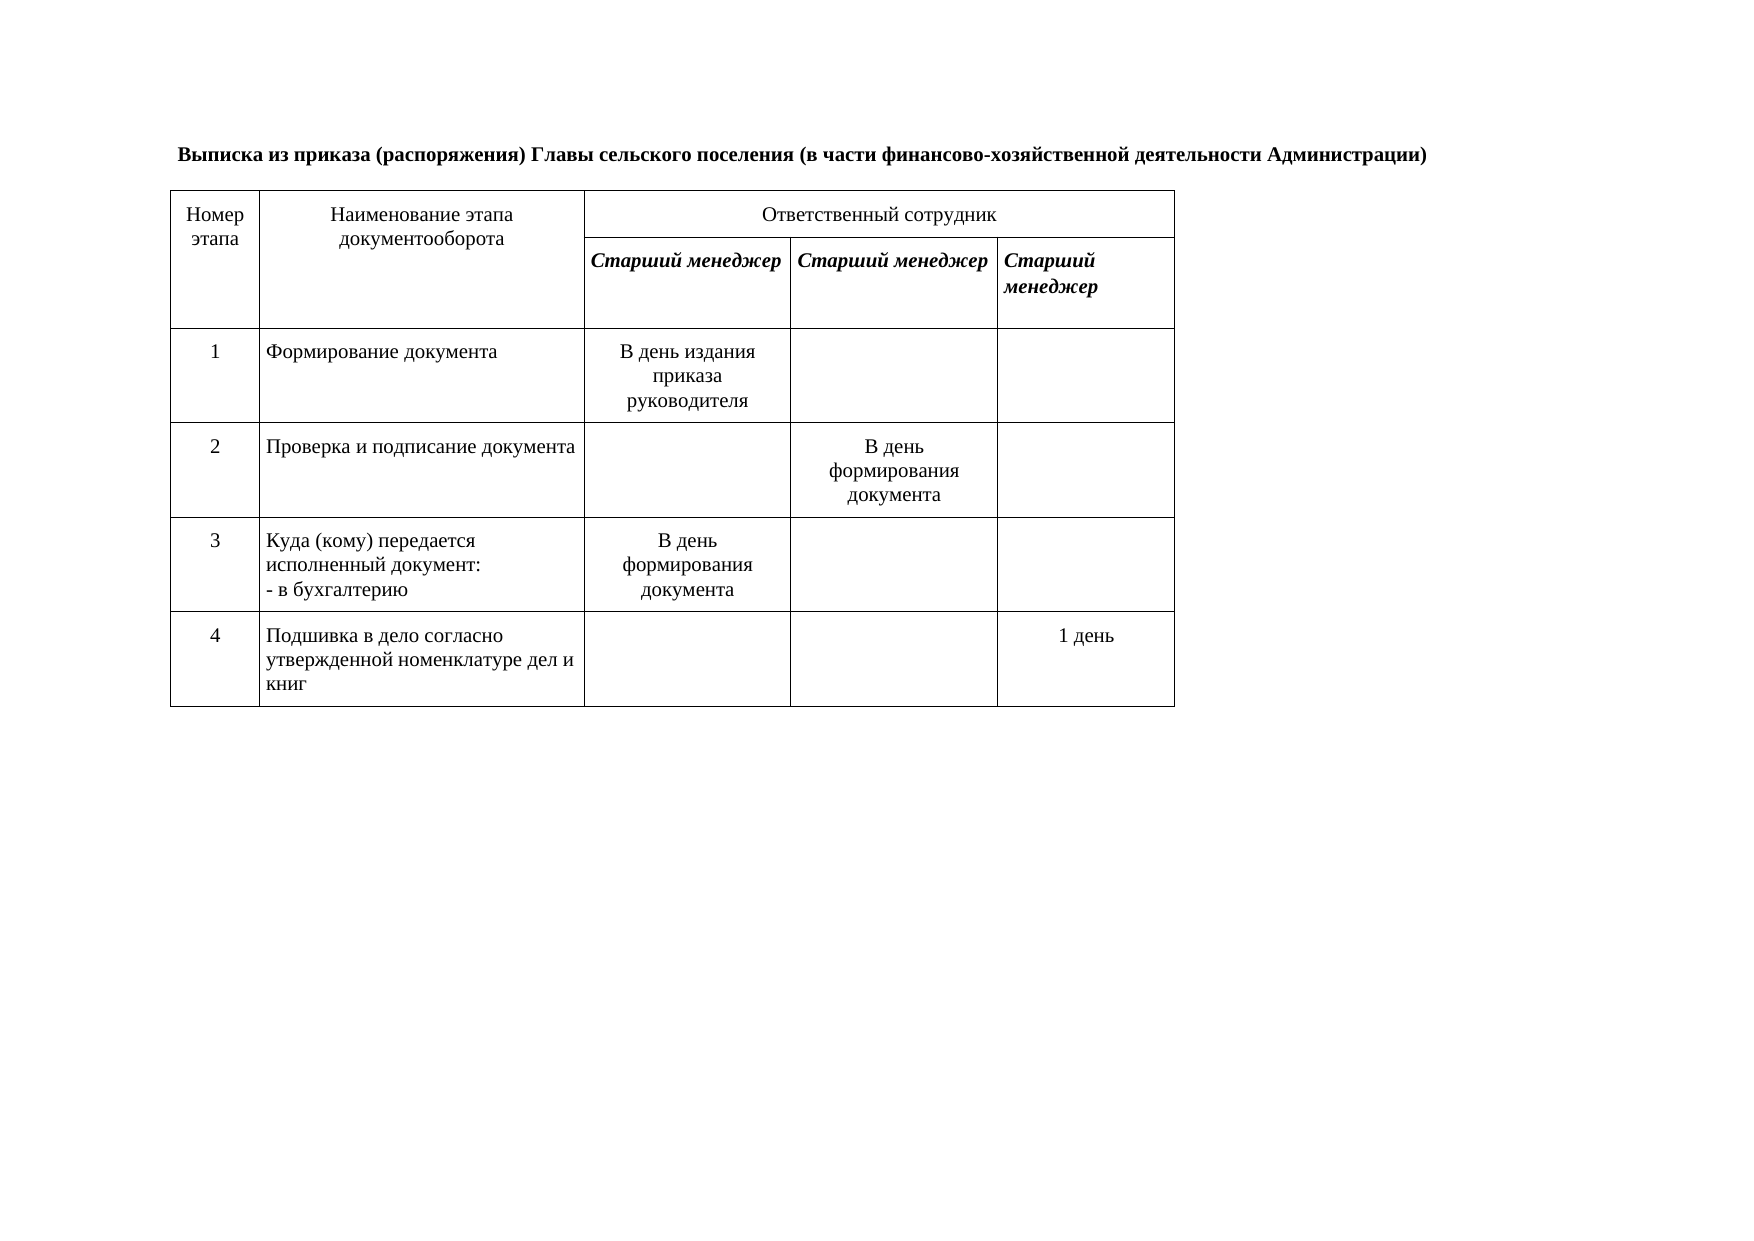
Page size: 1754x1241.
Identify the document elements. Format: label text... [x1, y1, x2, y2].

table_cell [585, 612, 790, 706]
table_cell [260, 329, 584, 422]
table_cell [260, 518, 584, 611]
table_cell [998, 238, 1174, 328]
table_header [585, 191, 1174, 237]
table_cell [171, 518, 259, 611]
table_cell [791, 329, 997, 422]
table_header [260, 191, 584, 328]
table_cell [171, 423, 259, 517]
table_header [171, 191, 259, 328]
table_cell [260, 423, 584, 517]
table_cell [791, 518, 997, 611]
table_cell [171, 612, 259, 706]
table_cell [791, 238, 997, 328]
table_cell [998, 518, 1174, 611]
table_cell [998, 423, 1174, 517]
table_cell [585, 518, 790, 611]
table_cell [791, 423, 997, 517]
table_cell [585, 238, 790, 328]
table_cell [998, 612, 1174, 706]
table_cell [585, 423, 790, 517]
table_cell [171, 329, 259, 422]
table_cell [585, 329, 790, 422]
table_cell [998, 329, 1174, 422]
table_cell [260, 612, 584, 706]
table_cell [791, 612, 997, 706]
text Выписка из приказа (распоряжения) Главы сельского поселения (в части финансово-хозяйственной деятельности Администрации) [177, 142, 1665, 166]
